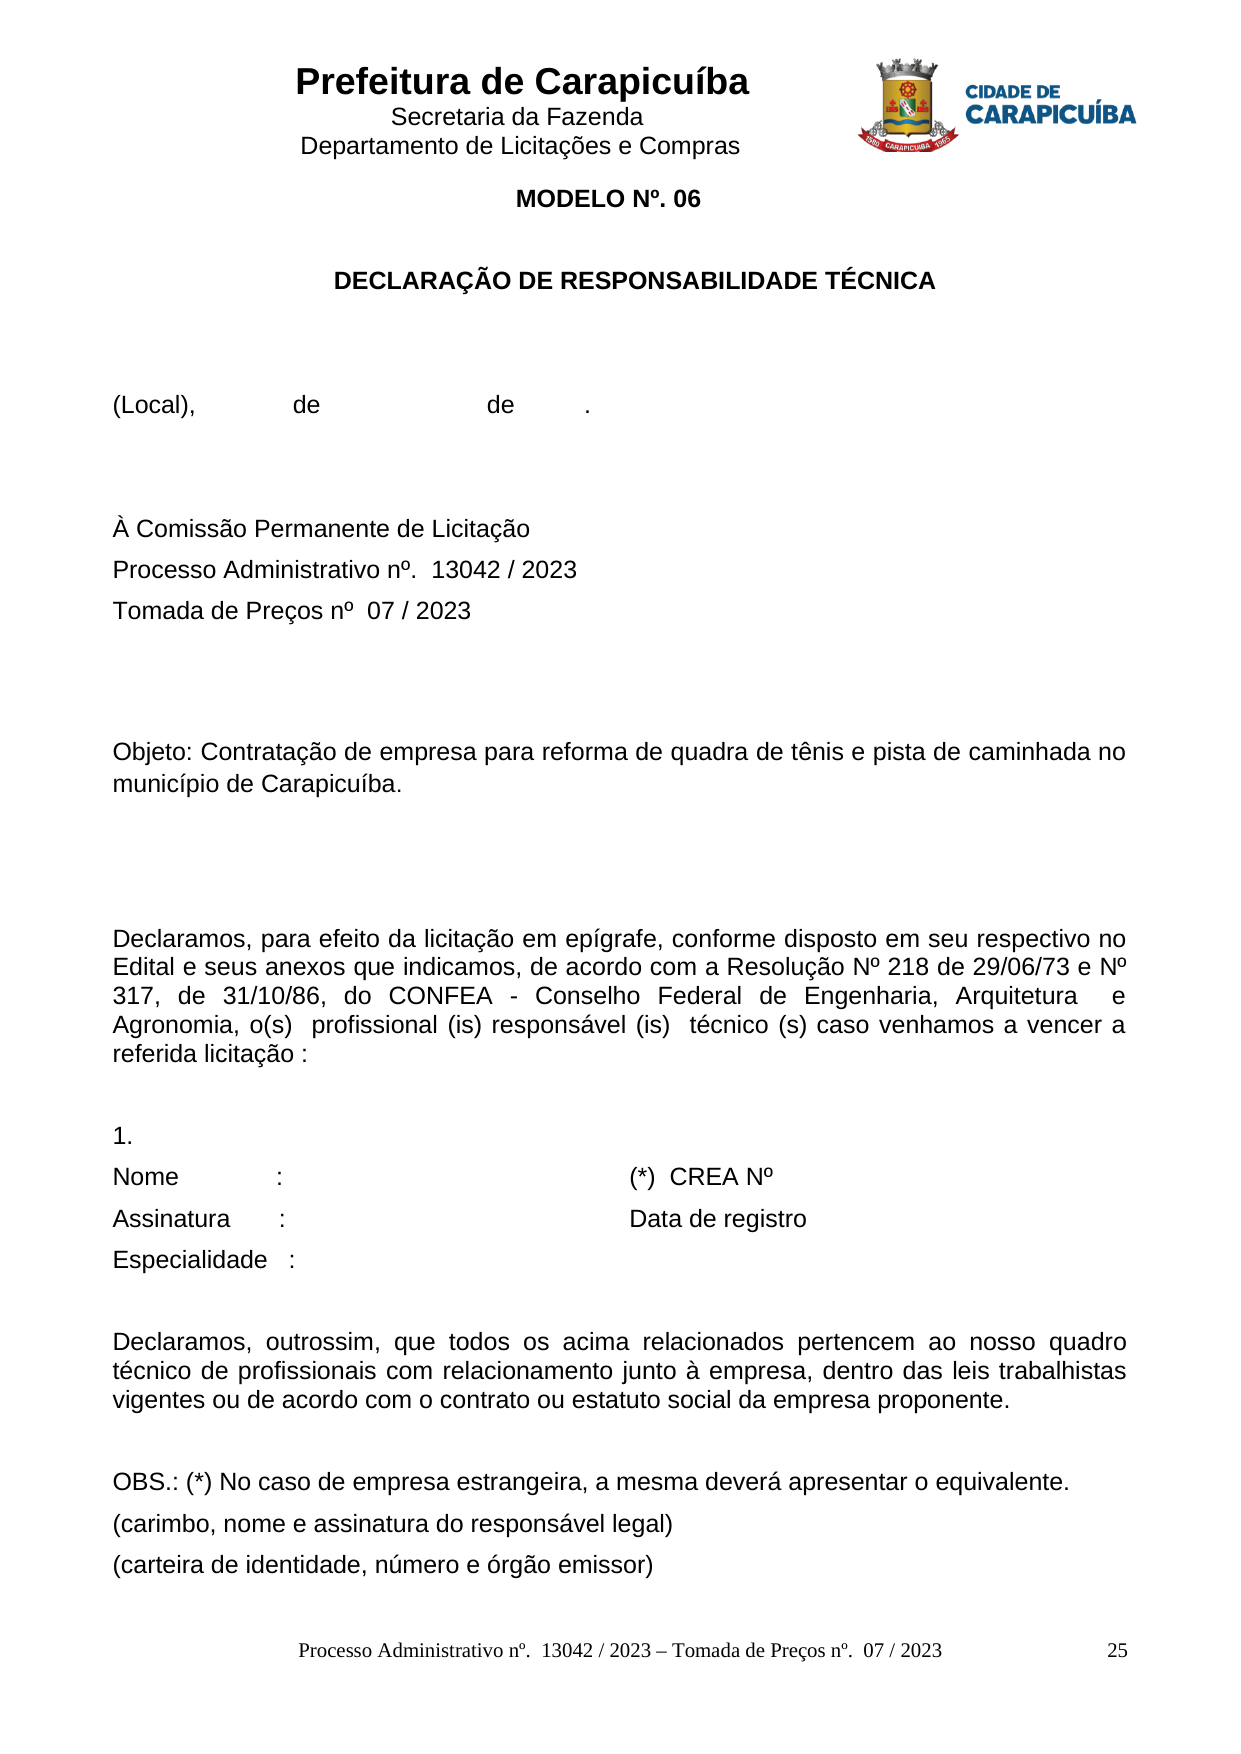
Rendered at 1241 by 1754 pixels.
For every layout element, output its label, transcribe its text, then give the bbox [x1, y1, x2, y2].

text (carteira de identidade, número e órgão emissor) [112, 1550, 1128, 1579]
text À Comissão Permanente de Licitação [112, 514, 1104, 542]
text Nome : (*) CREA Nº [112, 1162, 1104, 1191]
text Tomada de Preços nº 07 / 2023 [112, 596, 1104, 625]
text Especialidade : [112, 1245, 1104, 1274]
text 1. [112, 1121, 1104, 1150]
text Objeto: Contratação de empresa para reforma de quadra de tênis e pista de caminhada no município de Carapicuíba. [112, 736, 1128, 798]
text Declaramos, outrossim, que todos os acima relacionados pertencem ao nosso quadro técnico de profissionais com relacionamento junto à empresa, dentro das leis trabalhistas vigentes ou de acordo com o contrato ou estatuto social da empresa proponente. [112, 1327, 1128, 1414]
text Declaramos, para efeito da licitação em epígrafe, conforme disposto em seu respectivo no Edital e seus anexos que indicamos, de acordo com a Resolução Nº 218 de 29/06/73 e Nº 317, de 31/10/86, do CONFEA - Conselho Federal de Engenharia, Arquitetura e Agronomia, o(s) profissional (is) responsável (is) técnico (s) caso venhamos a vencer a referida licitação : [112, 924, 1128, 1067]
text MODELO Nº. 06 [112, 184, 1104, 212]
text (carimbo, nome e assinatura do responsável legal) [112, 1509, 1128, 1537]
text (Local), de de . [112, 390, 1104, 419]
text Assinatura : Data de registro [112, 1204, 1104, 1232]
text OBS.: (*) No caso de empresa estrangeira, a mesma deverá apresentar o equivalente. [112, 1467, 1128, 1496]
text Processo Administrativo nº. 13042 / 2023 [112, 555, 1104, 584]
picture [857, 57, 1139, 152]
text DECLARAÇÃO DE RESPONSABILIDADE TÉCNICA [112, 266, 1104, 295]
